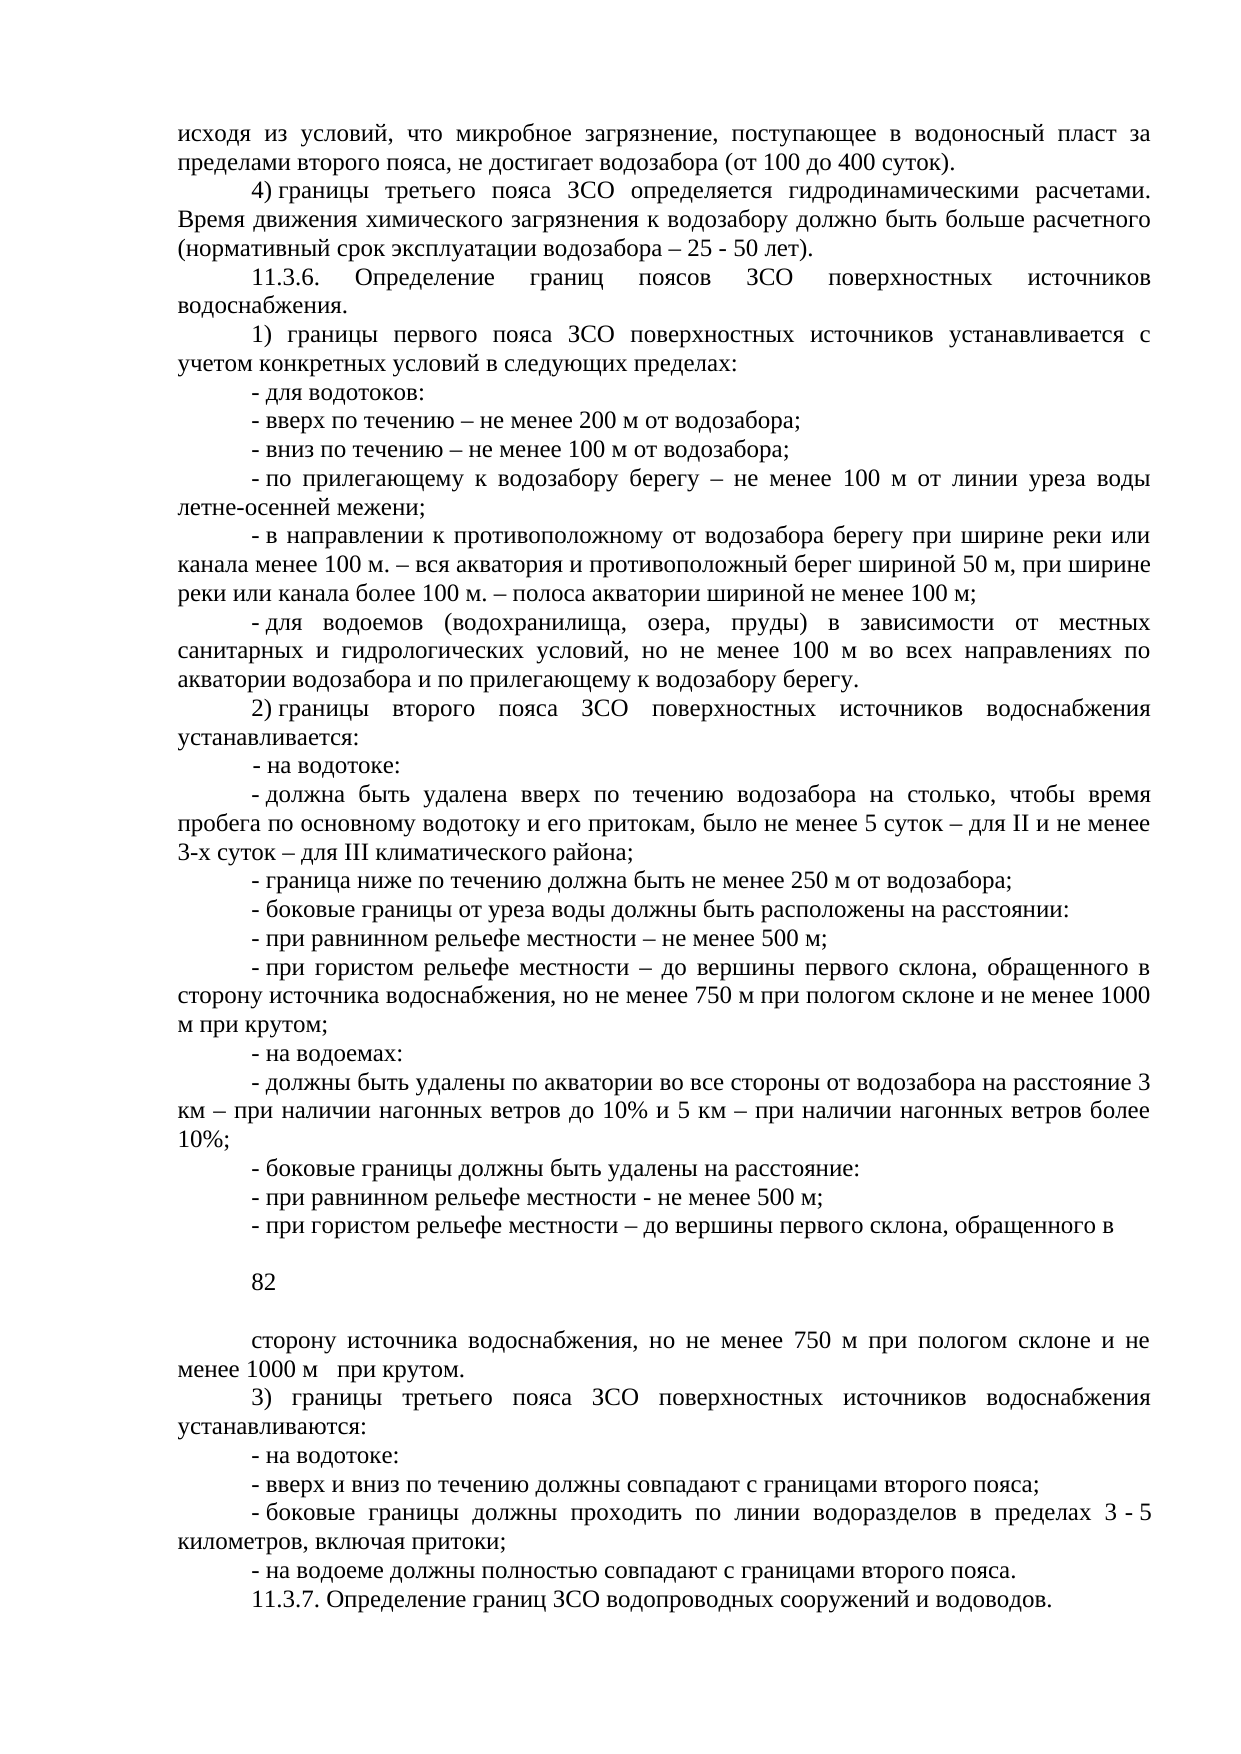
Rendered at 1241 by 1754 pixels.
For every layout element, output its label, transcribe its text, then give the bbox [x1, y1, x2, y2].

text 11.3.7. Определение границ ЗСО водопроводных сооружений и водоводов. [177, 1584, 1152, 1612]
list - на водоемах: [177, 1038, 1152, 1067]
list - при гористом рельефе местности – до вершины первого склона, обращенного в сторону источника водоснабжения, но не менее при пологом склоне и не менее при крутом; [177, 952, 1152, 1038]
list - для водотоков: [177, 377, 1152, 406]
list - граница ниже по течению должна быть не менее от водозабора; [177, 866, 1152, 894]
list - должна быть удалена вверх по течению водозабора на столько, чтобы время пробега по основному водотоку и его притокам, было не менее 5 суток – для II и не менее 3-х суток – для III климатического района; [177, 779, 1152, 866]
list - вниз по течению – не менее от водозабора; [177, 434, 1152, 463]
list - на водотоке: [177, 1440, 1152, 1469]
list - при равнинном рельефе местности - не менее ; [177, 1182, 1152, 1211]
text 11.3.6. Определение границ поясов ЗСО поверхностных источников водоснабжения. [177, 262, 1152, 319]
list - при равнинном рельефе местности – не менее ; [177, 923, 1152, 952]
list - по прилегающему к водозабору берегу – не менее от линии уреза воды летне-осенней межени; [177, 463, 1152, 521]
text 2) границы второго пояса ЗСО поверхностных источников водоснабжения устанавливается: [177, 693, 1152, 751]
list - для водоемов (водохранилища, озера, пруды) в зависимости от местных санитарных и гидрологических условий, но не менее во всех направлениях по акватории водозабора и по прилегающему к водозабору берегу. [177, 607, 1152, 693]
list сторону источника водоснабжения, но не менее при пологом склоне и не менее при крутом. [177, 1325, 1152, 1382]
list - боковые границы от уреза воды должны быть расположены на расстоянии: [177, 894, 1152, 923]
list 82 [177, 1239, 1152, 1296]
list - при гористом рельефе местности – до вершины первого склона, обращенного в [177, 1211, 1152, 1239]
list - вверх по течению – не менее от водозабора; [177, 406, 1152, 434]
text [177, 118, 1152, 176]
text 1) границы первого пояса ЗСО поверхностных источников устанавливается с учетом конкретных условий в следующих пределах: [177, 319, 1152, 377]
text - на водотоке: [177, 751, 1152, 779]
text 4) границы третьего пояса ЗСО определяется гидродинамическими расчетами. Время движения химического загрязнения к водозабору должно быть больше расчетного (нормативный срок эксплуатации водозабора – 25 - 50 лет). [177, 176, 1152, 262]
list - в направлении к противоположному от водозабора берегу при ширине реки или канала менее . – вся акватория и противоположный берег шириной , при ширине реки или канала более . – полоса акватории шириной не менее ; [177, 521, 1152, 607]
list - вверх и вниз по течению должны совпадают с границами второго пояса; [177, 1469, 1152, 1497]
text 3) границы третьего пояса ЗСО поверхностных источников водоснабжения устанавливаются: [177, 1382, 1152, 1440]
list - на водоеме должны полностью совпадают с границами второго пояса. [177, 1555, 1152, 1584]
list - должны быть удалены по акватории во все стороны от водозабора на расстояние – при наличии нагонных ветров до 10% и – при наличии нагонных ветров более 10%; [177, 1067, 1152, 1153]
list - боковые границы должны быть удалены на расстояние: [177, 1153, 1152, 1182]
list - боковые границы должны проходить по линии водоразделов в пределах 3 - 5 километров, включая притоки; [177, 1497, 1152, 1555]
